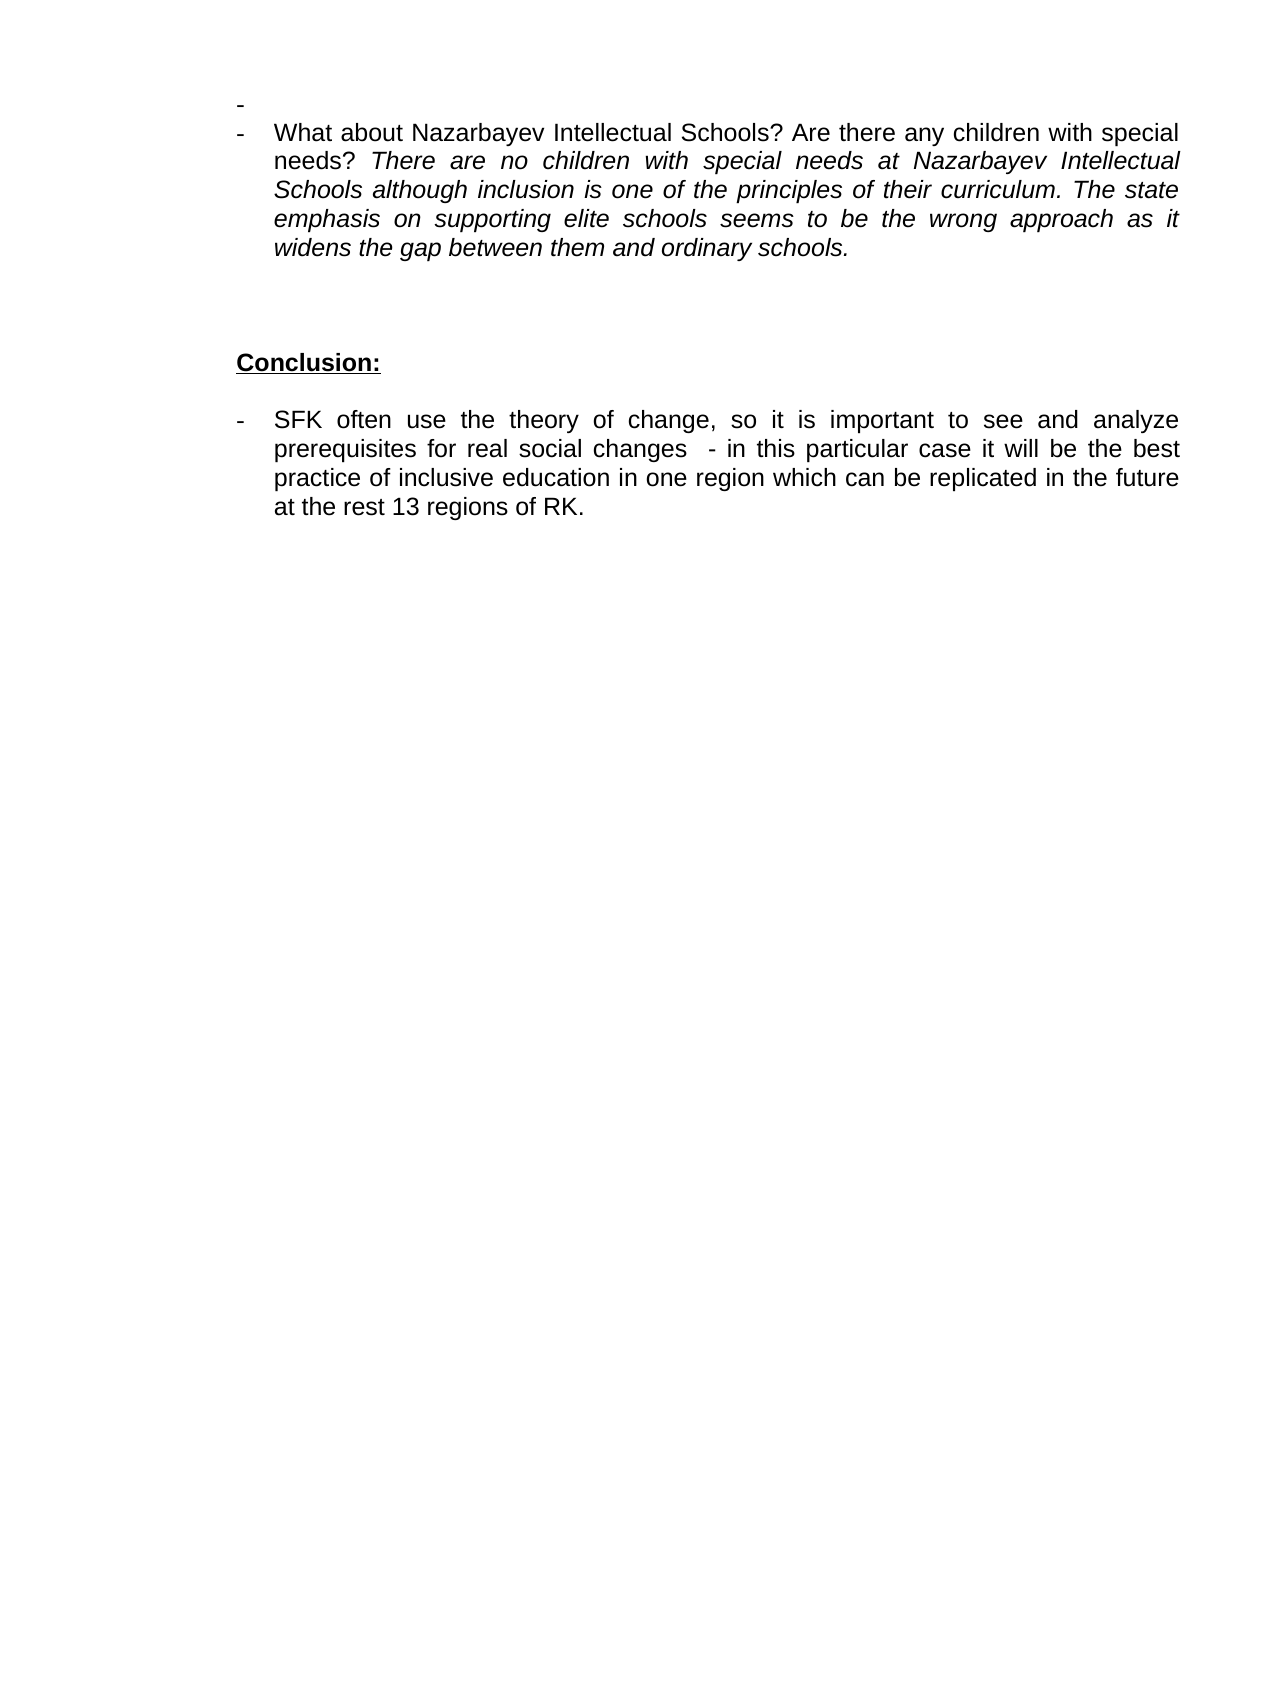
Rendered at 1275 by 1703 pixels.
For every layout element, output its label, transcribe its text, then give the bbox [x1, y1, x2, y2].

list SFK often use the theory of change, so it is important to see and analyze prerequisites for real social changes - in this particular case it will be the best practice of inclusive education in one region which can be replicated in the future at the rest 13 regions of RK. [236, 405, 1181, 520]
text Conclusion: [162, 348, 1181, 376]
list What about Nazarbayev Intellectual Schools? Are there any children with special needs? There are no children with special needs at Nazarbayev Intellectual Schools although inclusion is one of the principles of their curriculum. The state emphasis on supporting elite schools seems to be the wrong approach as it widens the gap between them and ordinary schools. [236, 117, 1181, 261]
